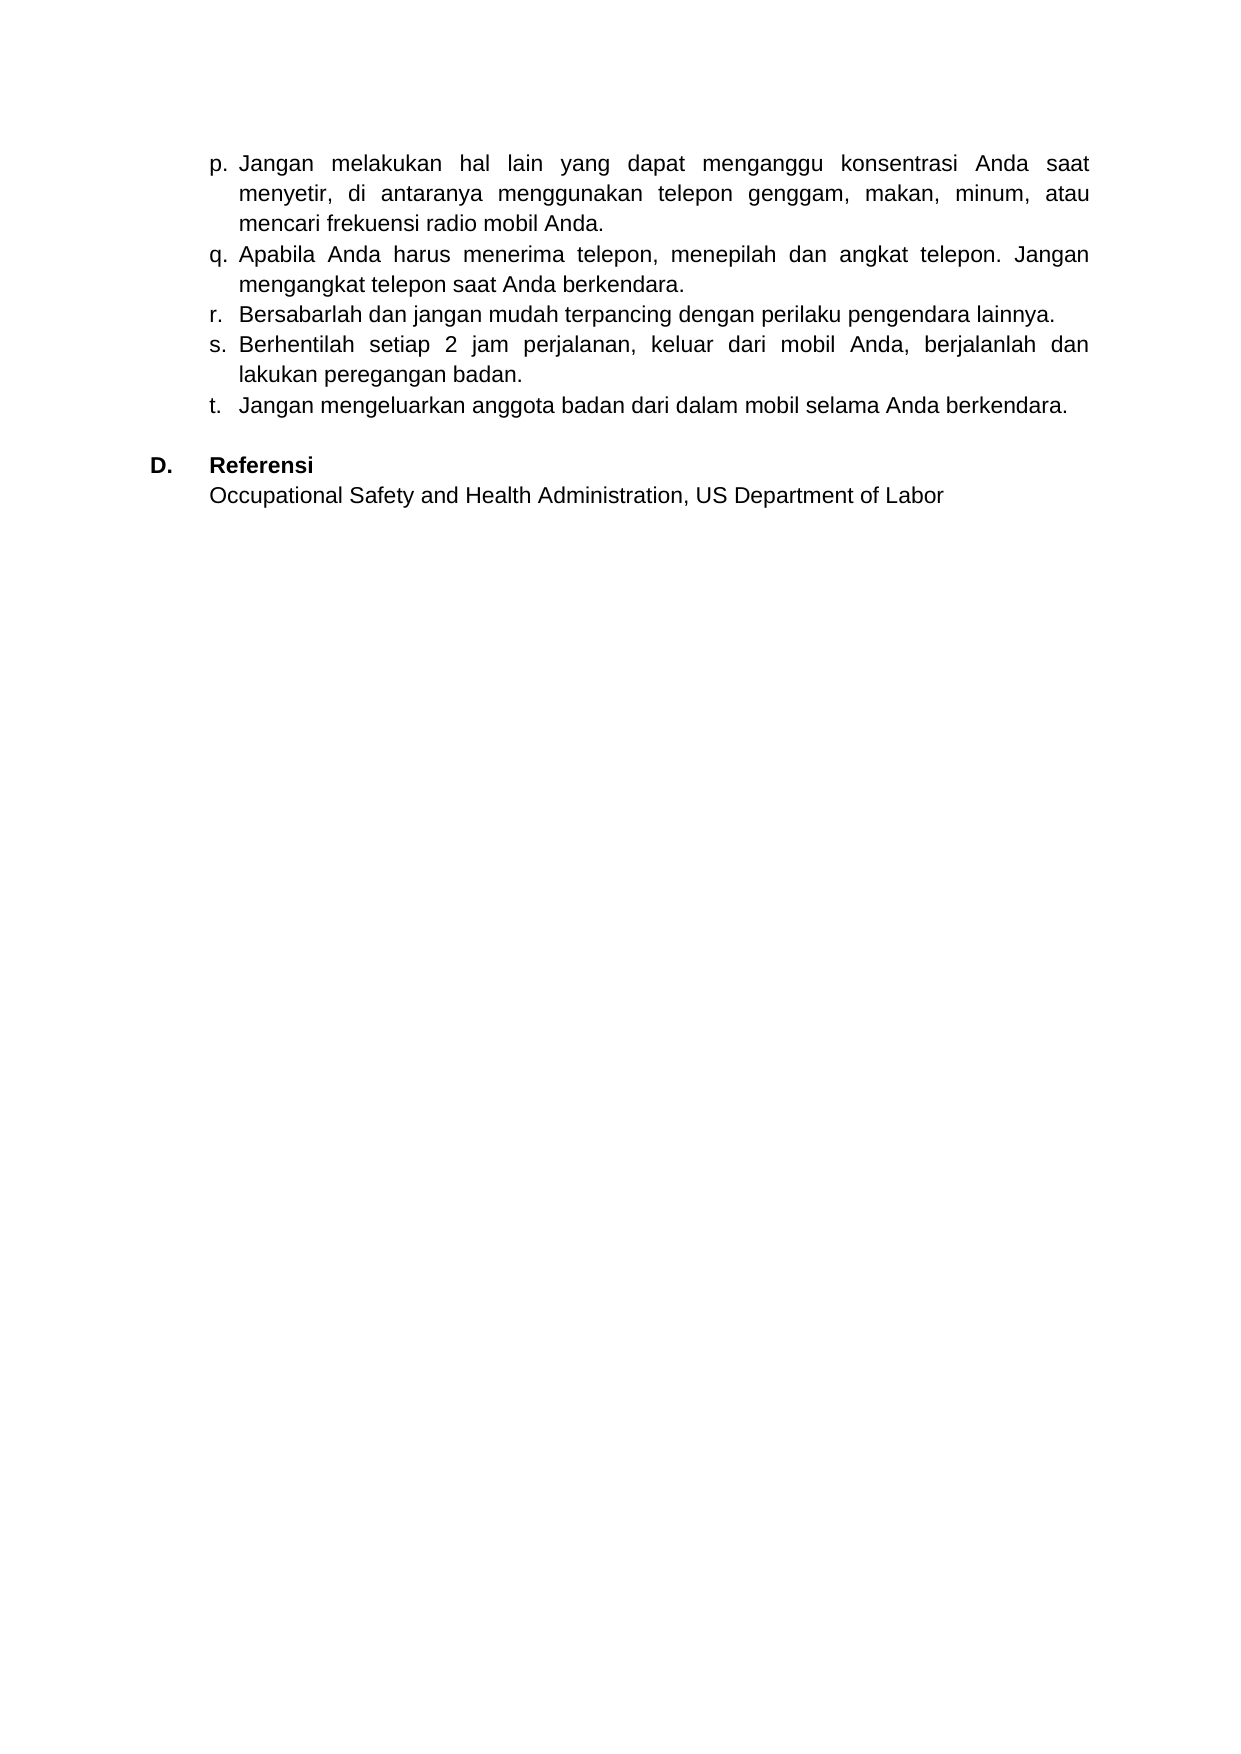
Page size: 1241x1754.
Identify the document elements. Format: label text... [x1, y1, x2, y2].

list Apabila Anda harus menerima telepon, menepilah dan angkat telepon. Jangan mengangkat telepon saat Anda berkendara. [209, 241, 1090, 297]
list Bersabarlah dan jangan mudah terpancing dengan perilaku pengendara lainnya. [209, 301, 1090, 327]
text Occupational Safety and Health Administration, US Department of Labor [209, 482, 1090, 509]
list Berhentilah setiap 2 jam perjalanan, keluar dari mobil Anda, berjalanlah dan lakukan peregangan badan. [209, 331, 1090, 388]
list Referensi [150, 452, 1090, 478]
list Jangan mengeluarkan anggota badan dari dalam mobil selama Anda berkendara. [209, 392, 1090, 418]
list Jangan melakukan hal lain yang dapat menganggu konsentrasi Anda saat menyetir, di antaranya menggunakan telepon genggam, makan, minum, atau mencari frekuensi radio mobil Anda. [209, 150, 1090, 237]
